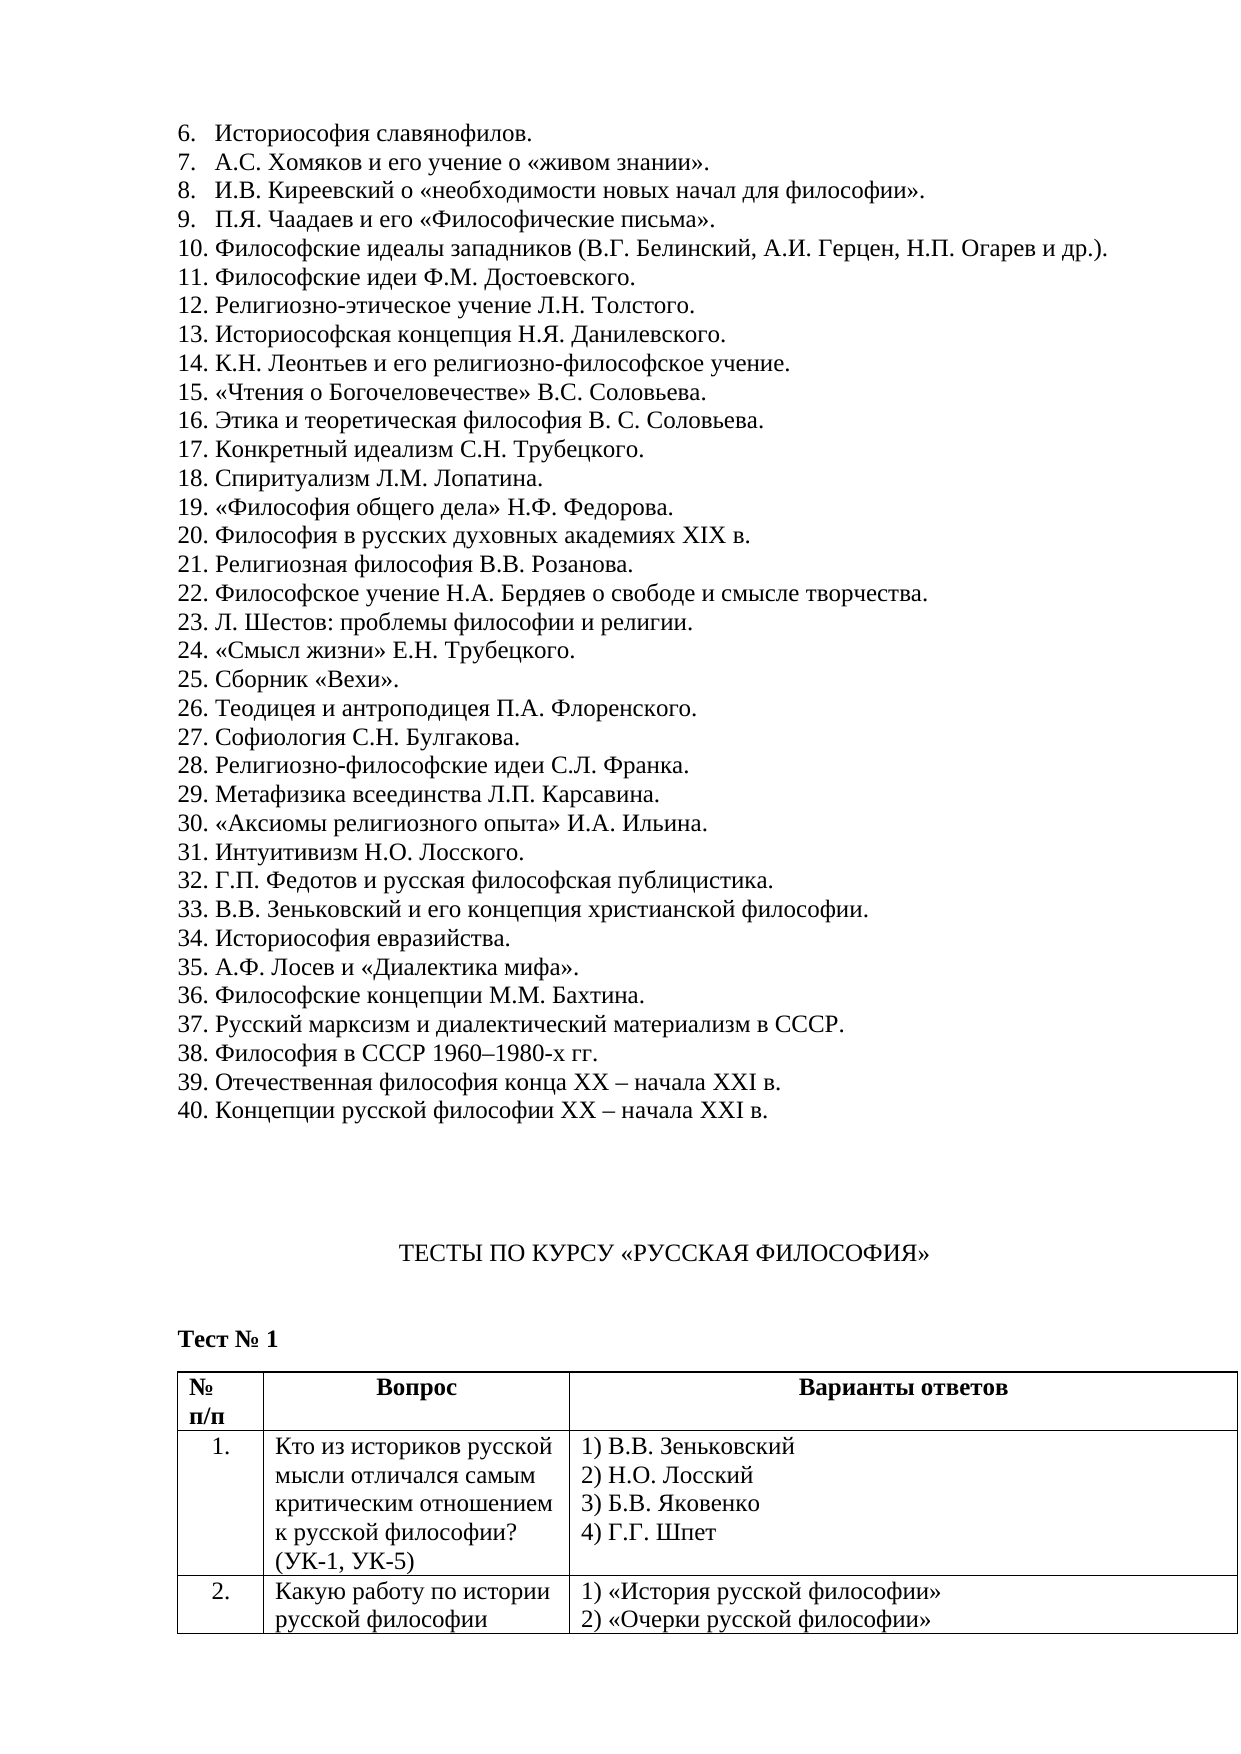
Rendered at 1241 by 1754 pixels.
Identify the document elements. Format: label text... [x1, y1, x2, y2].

list Историософия евразийства. [177, 923, 1152, 952]
list «Аксиомы религиозного опыта» И.А. Ильина. [177, 808, 1152, 837]
list Философские идеи Ф.М. Достоевского. [177, 262, 1152, 291]
text ТЕСТЫ ПО КУРСУ «РУССКАЯ ФИЛОСОФИЯ» [177, 1238, 1152, 1267]
list Л. Шестов: проблемы философии и религии. [177, 607, 1152, 636]
table_cell Кто из историков русской мысли отличался самым критическим отношением к русской философии? (УК-1, УК-5) [264, 1431, 569, 1575]
list Философское учение Н.А. Бердяев о свободе и смысле творчества. [177, 578, 1152, 607]
table_cell 1) В.В. Зеньковский 2) Н.О. Лосский 3) Б.В. Яковенко 4) Г.Г. Шпет [570, 1431, 1237, 1575]
list Философские идеалы западников (В.Г. Белинский, А.И. Герцен, Н.П. Огарев и др.). [177, 233, 1152, 262]
list И.В. Киреевский о «необходимости новых начал для философии». [177, 176, 1152, 204]
list Философия в СССР 1960–1980-х гг. [177, 1038, 1152, 1067]
list Историософия славянофилов. [177, 118, 1152, 147]
list Г.П. Федотов и русская философская публицистика. [177, 866, 1152, 894]
list Конкретный идеализм С.Н. Трубецкого. [177, 434, 1152, 463]
table_cell 2. [178, 1576, 263, 1633]
list П.Я. Чаадаев и его «Философические письма». [177, 204, 1152, 233]
table_header № п/п [178, 1373, 263, 1430]
list В.В. Зеньковский и его концепция христианской философии. [177, 894, 1152, 923]
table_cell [570, 1576, 1237, 1633]
list «Философия общего дела» Н.Ф. Федорова. [177, 492, 1152, 521]
list Теодицея и антроподицея П.А. Флоренского. [177, 693, 1152, 722]
list Религиозно-философские идеи С.Л. Франка. [177, 751, 1152, 779]
table_header Варианты ответов [570, 1373, 1237, 1430]
text Тест № 1 [177, 1324, 1152, 1353]
list Софиология С.Н. Булгакова. [177, 722, 1152, 751]
list Историософская концепция Н.Я. Данилевского. [177, 319, 1152, 348]
list Метафизика всеединства Л.П. Карсавина. [177, 779, 1152, 808]
table_header Вопрос [264, 1373, 569, 1430]
list «Чтения о Богочеловечестве» В.С. Соловьева. [177, 377, 1152, 406]
list «Смысл жизни» Е.Н. Трубецкого. [177, 636, 1152, 664]
list Философские концепции М.М. Бахтина. [177, 981, 1152, 1009]
list Этика и теоретическая философия В. С. Соловьева. [177, 406, 1152, 434]
list Религиозно-этическое учение Л.Н. Толстого. [177, 291, 1152, 319]
list Интуитивизм Н.О. Лосского. [177, 837, 1152, 866]
list А.Ф. Лосев и «Диалектика мифа». [177, 952, 1152, 981]
list Религиозная философия В.В. Розанова. [177, 549, 1152, 578]
list Спиритуализм Л.М. Лопатина. [177, 463, 1152, 492]
list Русский марксизм и диалектический материализм в СССР. [177, 1009, 1152, 1038]
list Сборник «Вехи». [177, 664, 1152, 693]
list Философия в русских духовных академиях XIX в. [177, 521, 1152, 549]
list К.Н. Леонтьев и его религиозно-философское учение. [177, 348, 1152, 377]
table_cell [264, 1576, 569, 1633]
table_cell 1. [178, 1431, 263, 1575]
list Отечественная философия конца ХХ – начала XXI в. [177, 1067, 1152, 1096]
list Концепции русской философии ХХ – начала XXI в. [177, 1096, 1152, 1124]
list А.С. Хомяков и его учение о «живом знании». [177, 147, 1152, 176]
